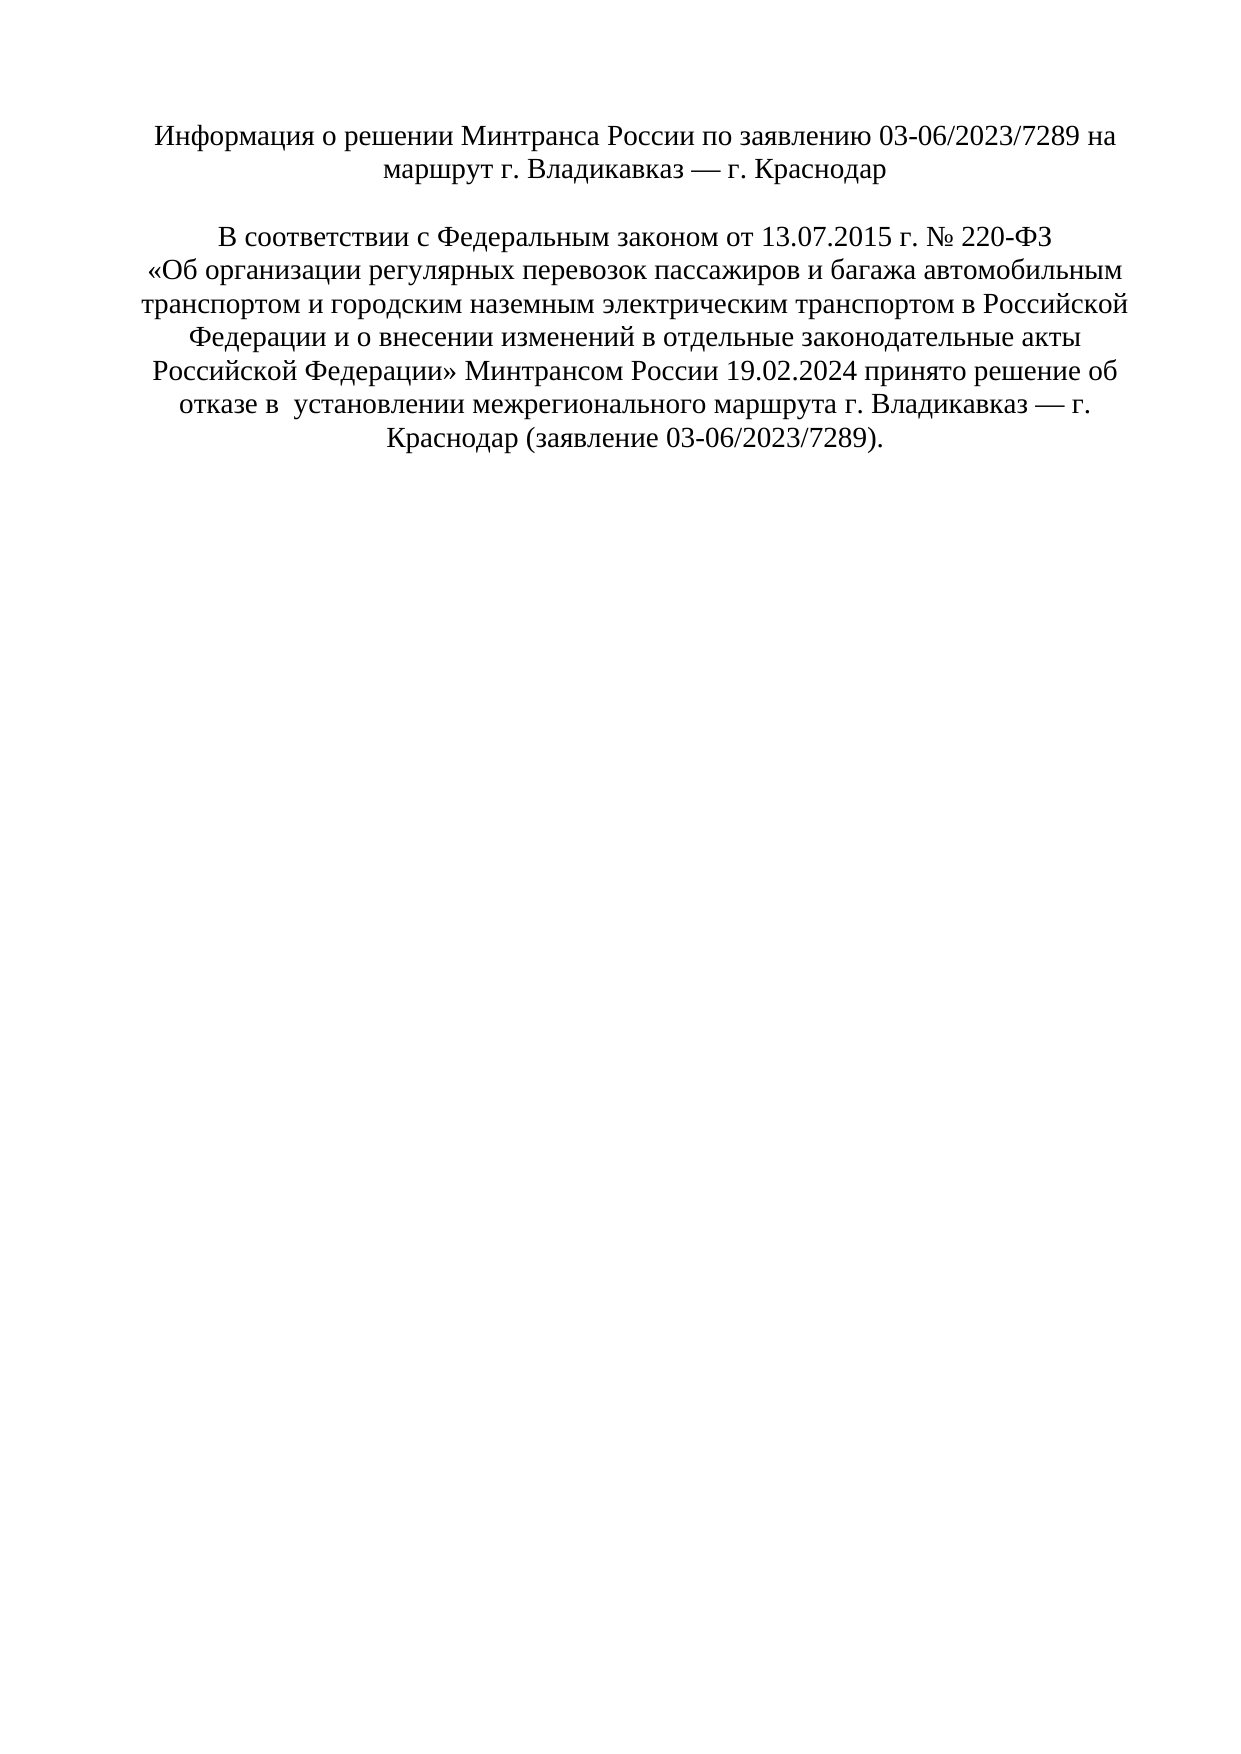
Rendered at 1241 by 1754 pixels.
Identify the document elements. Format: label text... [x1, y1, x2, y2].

text Информация о решении Минтранса России по заявлению 03-06/2023/7289 на маршрут г. Владикавказ — г. Краснодар [118, 118, 1152, 185]
text В соответствии с Федеральным законом от 13.07.2015 г. № 220-ФЗ «Об организации регулярных перевозок пассажиров и багажа автомобильным транспортом и городским наземным электрическим транспортом в Российской Федерации и о внесении изменений в отдельные законодательные акты Российской Федерации» Минтрансом России 19.02.2024 принято решение об отказе в установлении межрегионального маршрута г. Владикавказ — г. Краснодар (заявление 03-06/2023/7289). [118, 219, 1152, 453]
